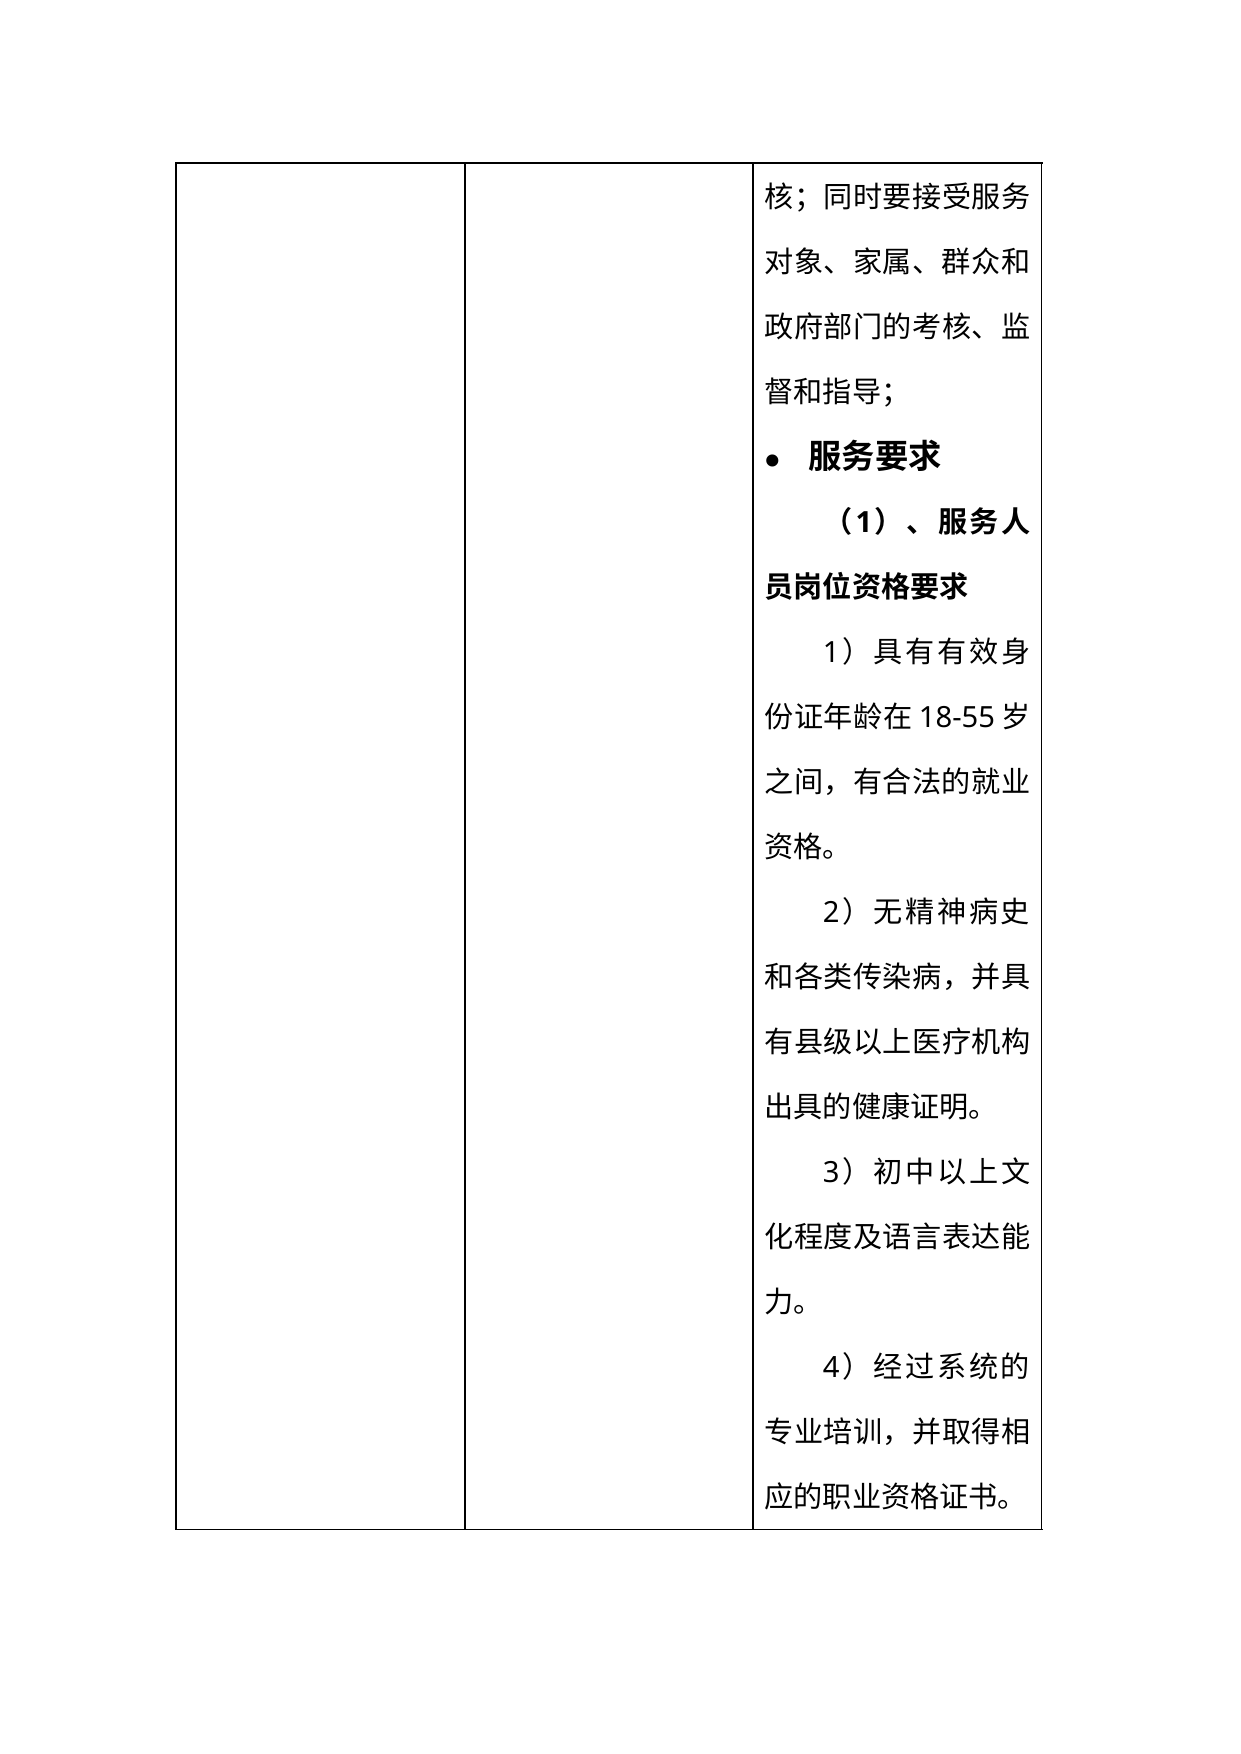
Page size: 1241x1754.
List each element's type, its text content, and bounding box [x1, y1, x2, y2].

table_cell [754, 164, 1041, 1528]
table_cell 1 [466, 164, 752, 1528]
table_cell [177, 164, 464, 1528]
